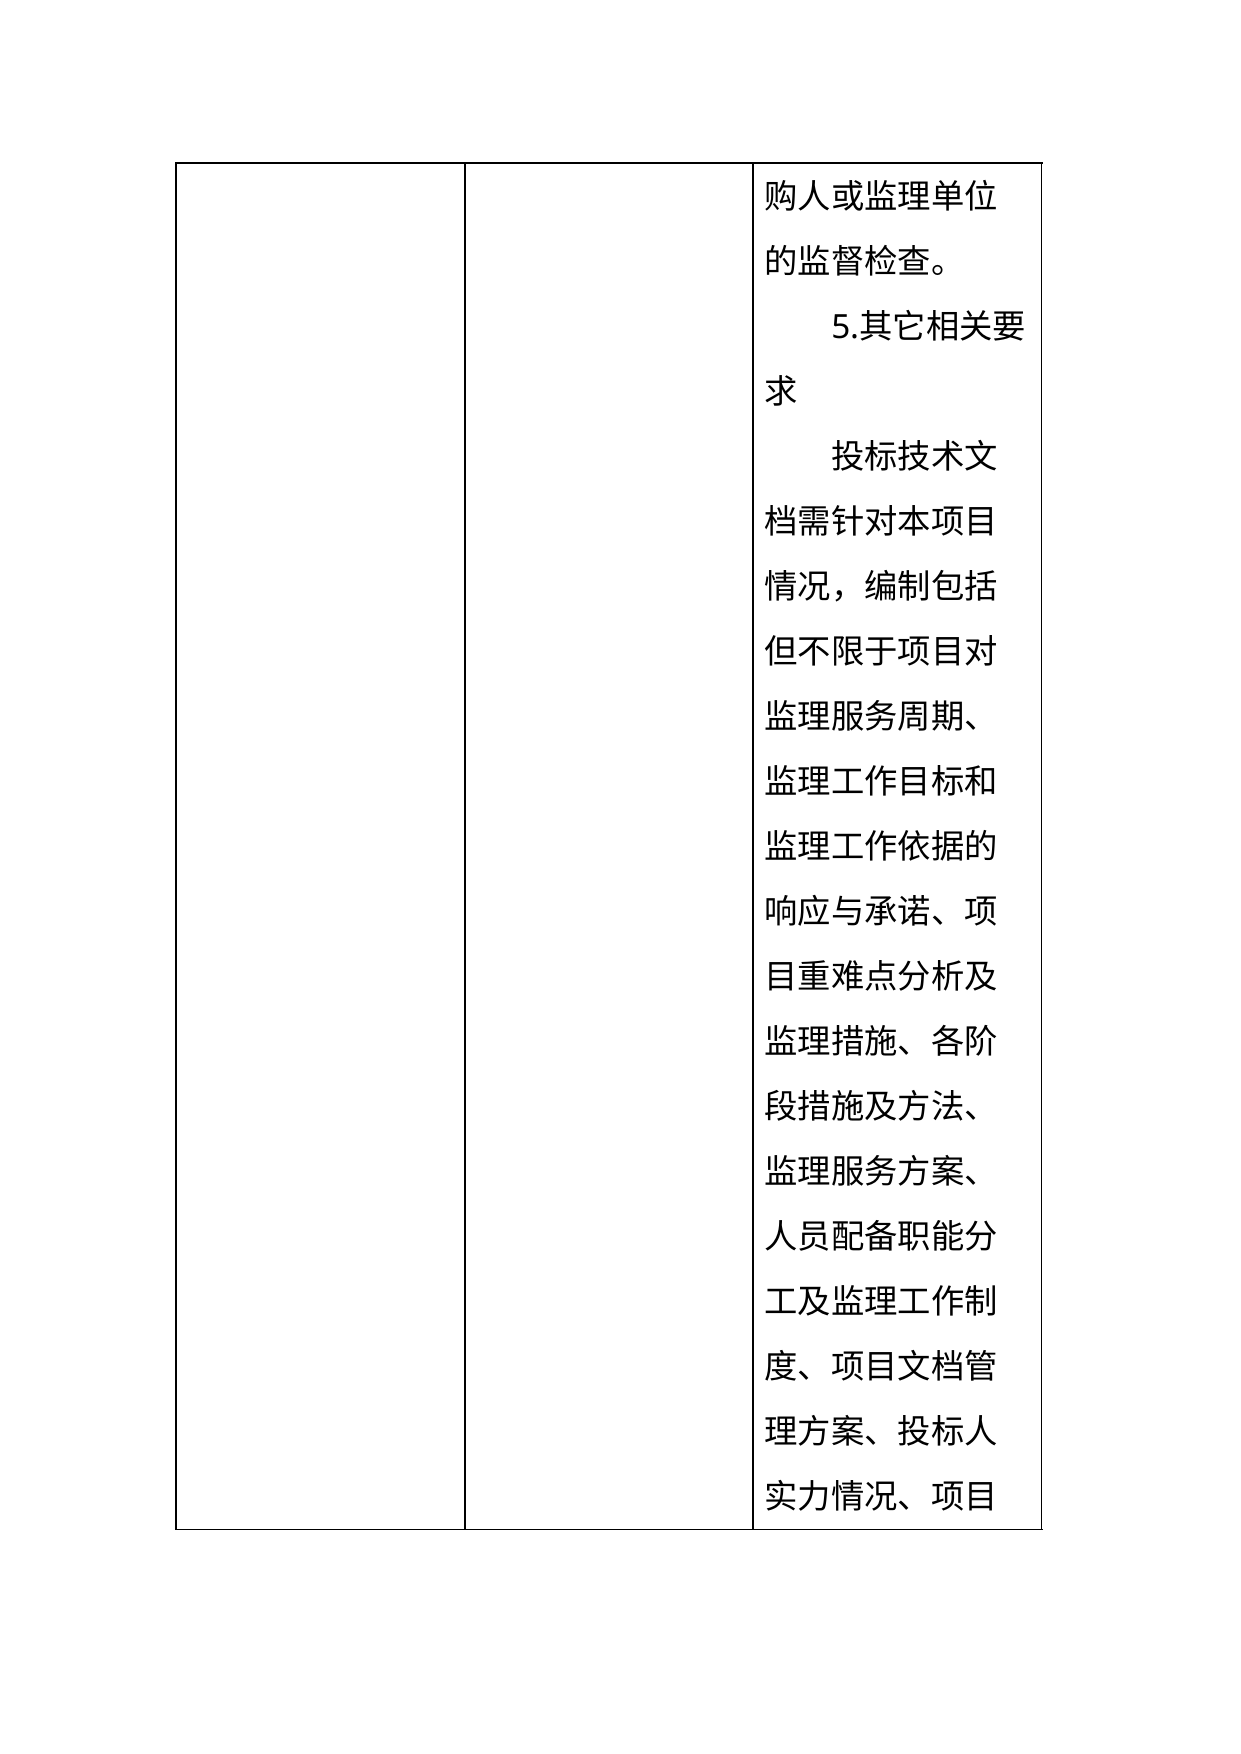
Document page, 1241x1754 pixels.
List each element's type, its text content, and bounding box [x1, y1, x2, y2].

table_cell 1 [466, 164, 752, 1528]
table_cell ★ [177, 164, 464, 1528]
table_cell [754, 164, 1041, 1528]
